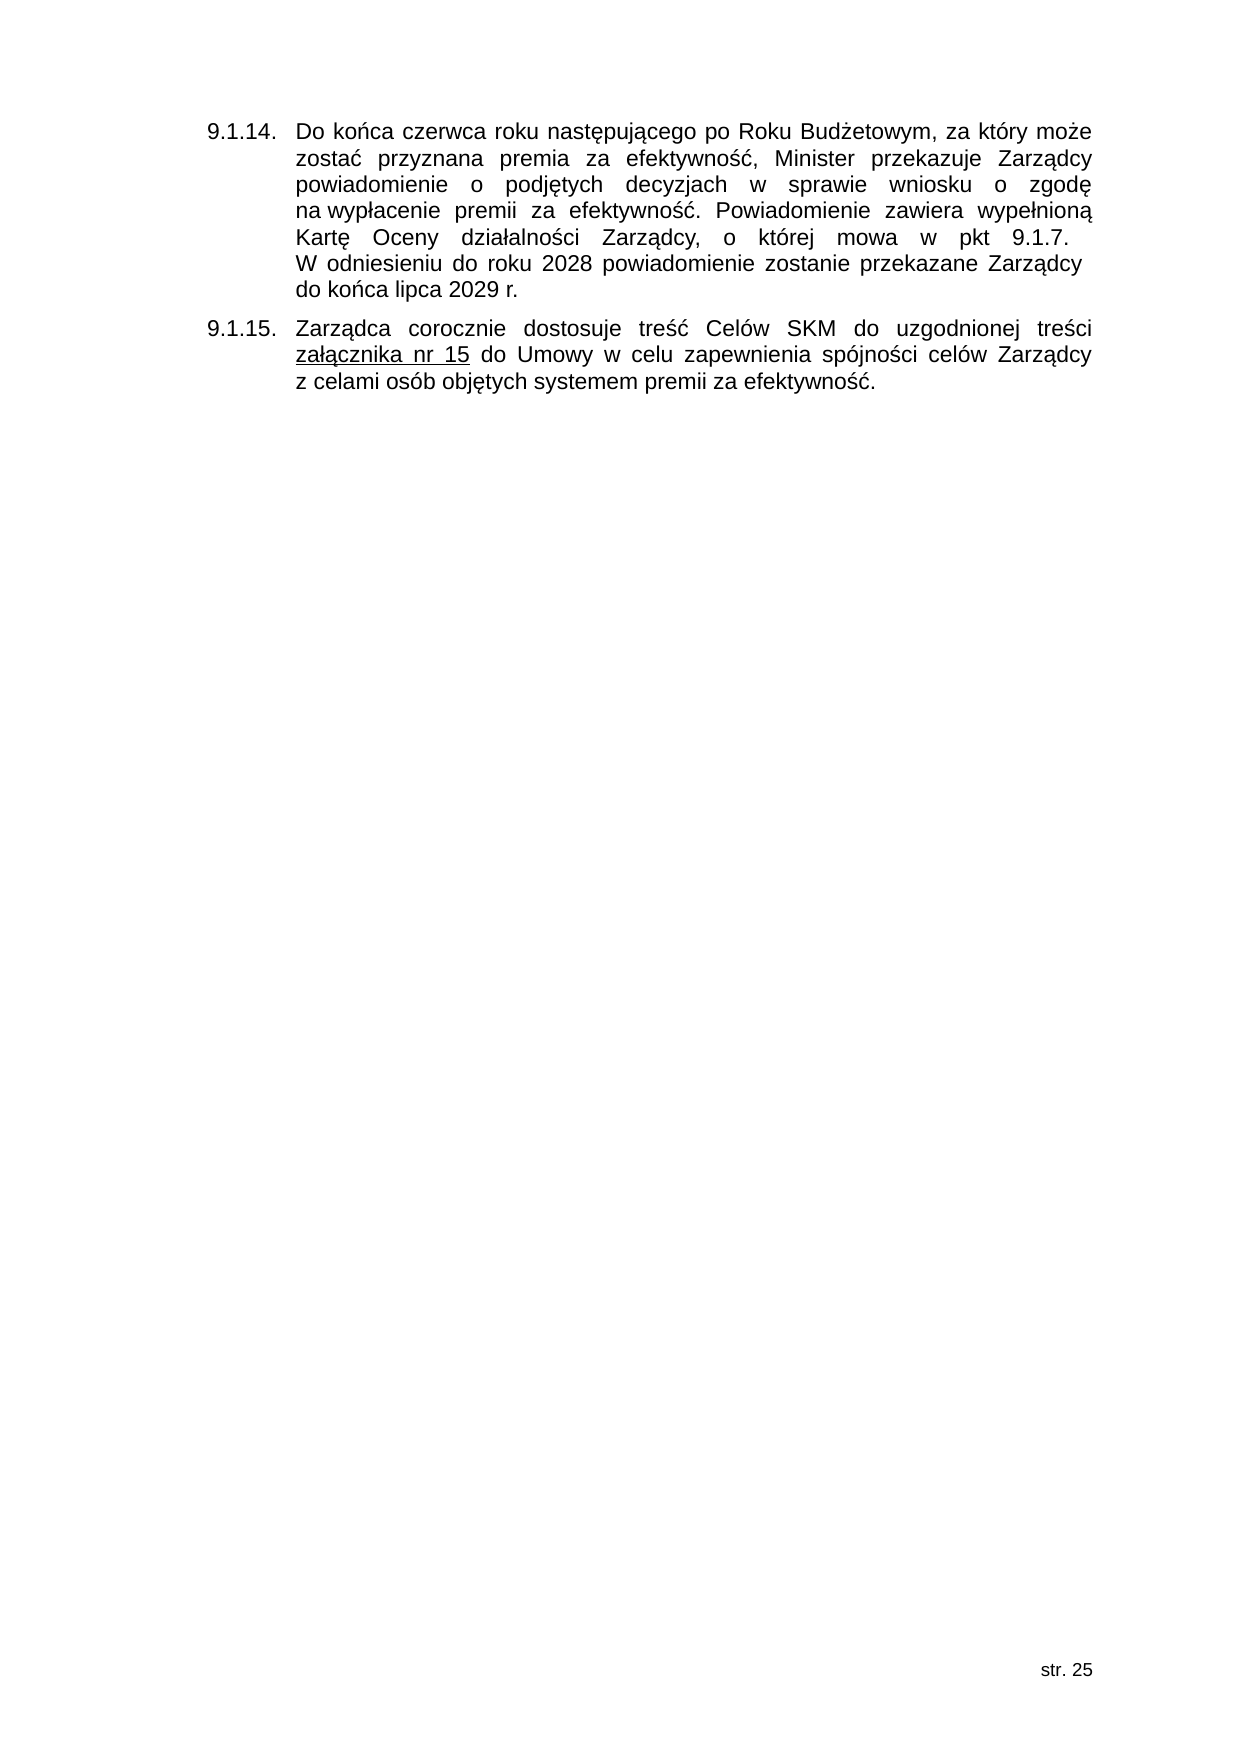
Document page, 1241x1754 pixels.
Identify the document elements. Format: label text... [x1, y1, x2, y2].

list Do końca czerwca roku następującego po Roku Budżetowym, za który może zostać przyznana premia za efektywność, Minister przekazuje Zarządcy powiadomienie o podjętych decyzjach w sprawie wniosku o zgodę na wypłacenie premii za efektywność. Powiadomienie zawiera wypełnioną Kartę Oceny działalności Zarządcy, o której mowa w pkt 9.1.7. W odniesieniu do roku 2028 powiadomienie zostanie przekazane Zarządcy do końca lipca 2029 r. [207, 118, 1092, 303]
list Zarządca corocznie dostosuje treść Celów SKM do uzgodnionej treści załącznika nr 15 do Umowy w celu zapewnienia spójności celów Zarządcy z celami osób objętych systemem premii za efektywność. [207, 315, 1092, 394]
